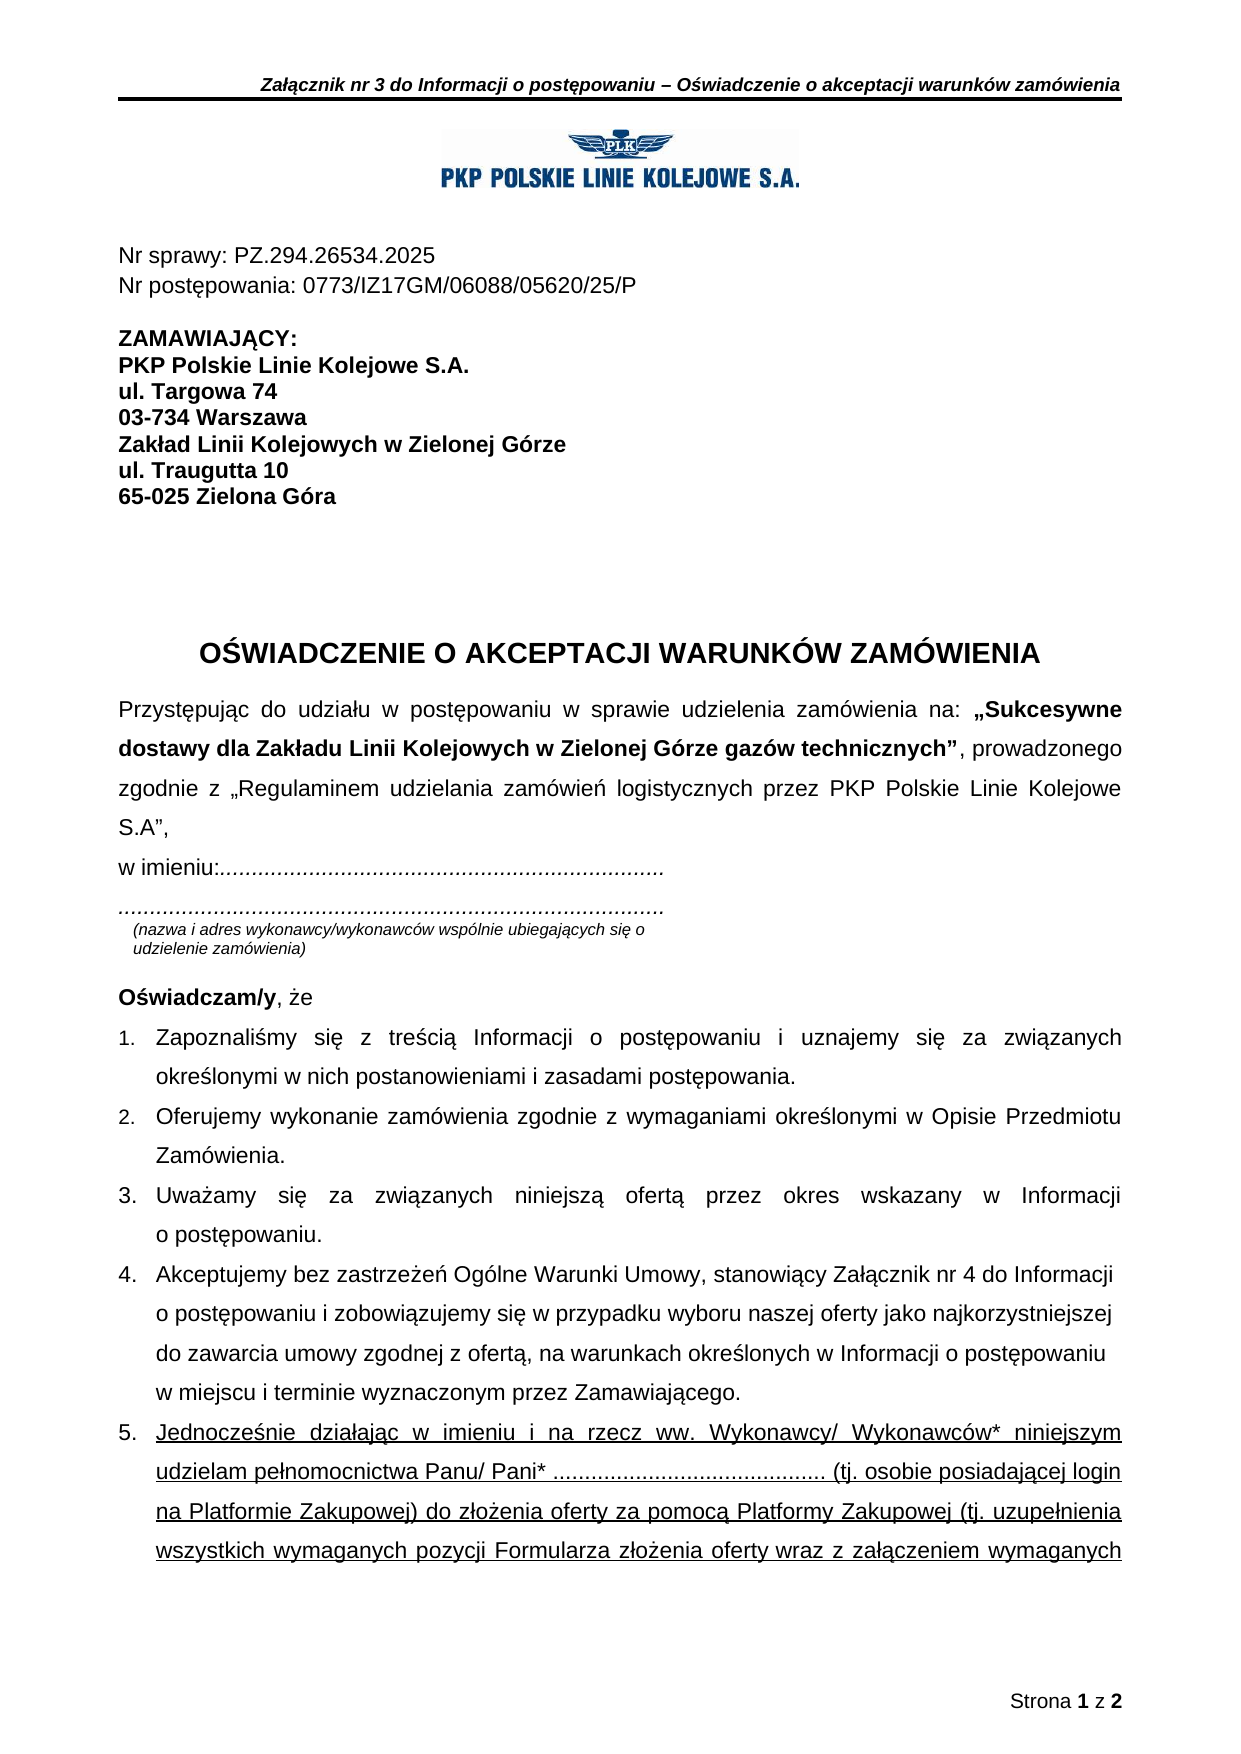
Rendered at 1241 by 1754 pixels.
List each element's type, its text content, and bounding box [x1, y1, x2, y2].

picture [441, 129, 799, 188]
text Nr postępowania: 0773/IZ17GM/06088/05620/25/P [118, 272, 1122, 299]
text ZAMAWIAJĄCY: [118, 325, 1122, 352]
text Przystępując do udziału w postępowaniu w sprawie udzielenia zamówienia na: „Sukcesywne dostawy dla Zakładu Linii Kolejowych w Zielonej Górze gazów technicznych”, prowadzonego zgodnie z „Regulaminem udzielania zamówień logistycznych przez PKP Polskie Linie Kolejowe S.A”, [118, 696, 1122, 841]
list Zapoznaliśmy się z treścią Informacji o postępowaniu i uznajemy się za związanych określonymi w nich postanowieniami i zasadami postępowania. [118, 1024, 1122, 1090]
text 65-025 Zielona Góra [118, 483, 1122, 510]
text w imieniu:...................................................................... [118, 854, 1122, 880]
text ul. Traugutta 10 [118, 457, 1122, 483]
text Oświadczam/y, że [118, 984, 1122, 1011]
text Zakład Linii Kolejowych w Zielonej Górze [118, 431, 1122, 457]
list Oferujemy wykonanie zamówienia zgodnie z wymaganiami określonymi w Opisie Przedmiotu Zamówienia. [118, 1103, 1122, 1169]
list Uważamy się za związanych niniejszą ofertą przez okres wskazany w Informacji o postępowaniu. [118, 1182, 1122, 1248]
text ...................................................................................... [118, 893, 1122, 920]
text OŚWIADCZENIE O AKCEPTACJI WARUNKÓW ZAMÓWIENIA [118, 636, 1122, 669]
text (nazwa i adres wykonawcy/wykonawców wspólnie ubiegających się o udzielenie zamówienia) [133, 920, 650, 958]
text PKP Polskie Linie Kolejowe S.A. [118, 352, 1122, 378]
list Akceptujemy bez zastrzeżeń Ogólne Warunki Umowy, stanowiący Załącznik nr 4 do Informacji o postępowaniu i zobowiązujemy się w przypadku wyboru naszej oferty jako najkorzystniejszej do zawarcia umowy zgodnej z ofertą, na warunkach określonych w Informacji o postępowaniu w miejscu i terminie wyznaczonym przez Zamawiającego. [118, 1261, 1122, 1406]
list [118, 1419, 1122, 1563]
text ul. Targowa 74 [118, 378, 1122, 404]
text 03-734 Warszawa [118, 404, 1122, 431]
text Nr sprawy: PZ.294.26534.2025 [118, 242, 1122, 269]
